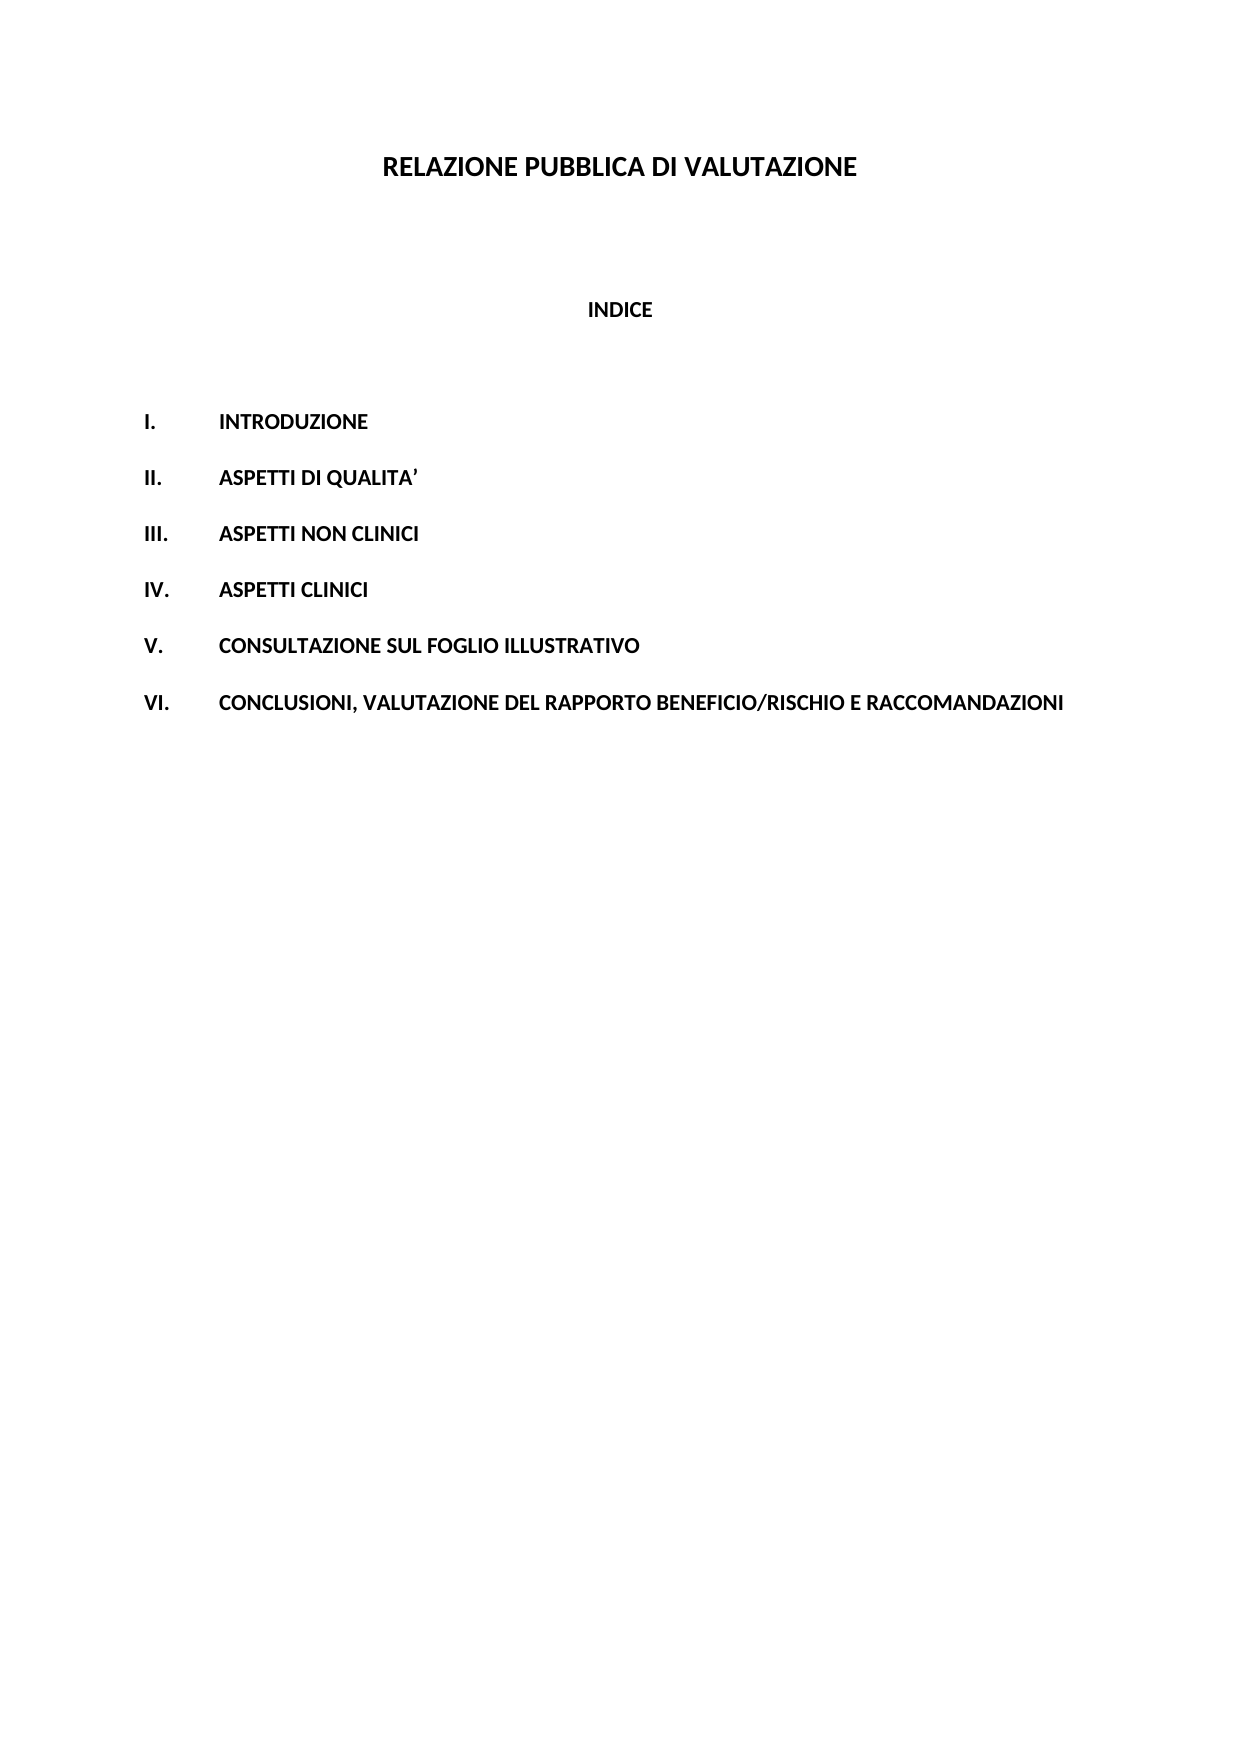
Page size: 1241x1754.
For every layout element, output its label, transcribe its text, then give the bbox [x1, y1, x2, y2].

text RELAZIONE PUBBLICA DI VALUTAZIONE [106, 148, 1134, 183]
list ASPETTI NON CLINICI [144, 519, 1134, 548]
list CONCLUSIONI, VALUTAZIONE DEL RAPPORTO BENEFICIO/RISCHIO E RACCOMANDAZIONI [144, 688, 1134, 716]
list ASPETTI DI QUALITA’ [144, 463, 1134, 492]
list ASPETTI CLINICI [144, 576, 1134, 604]
list CONSULTAZIONE SUL FOGLIO ILLUSTRATIVO [144, 632, 1134, 660]
list INTRODUZIONE [144, 407, 1134, 436]
text INDICE [106, 295, 1134, 323]
